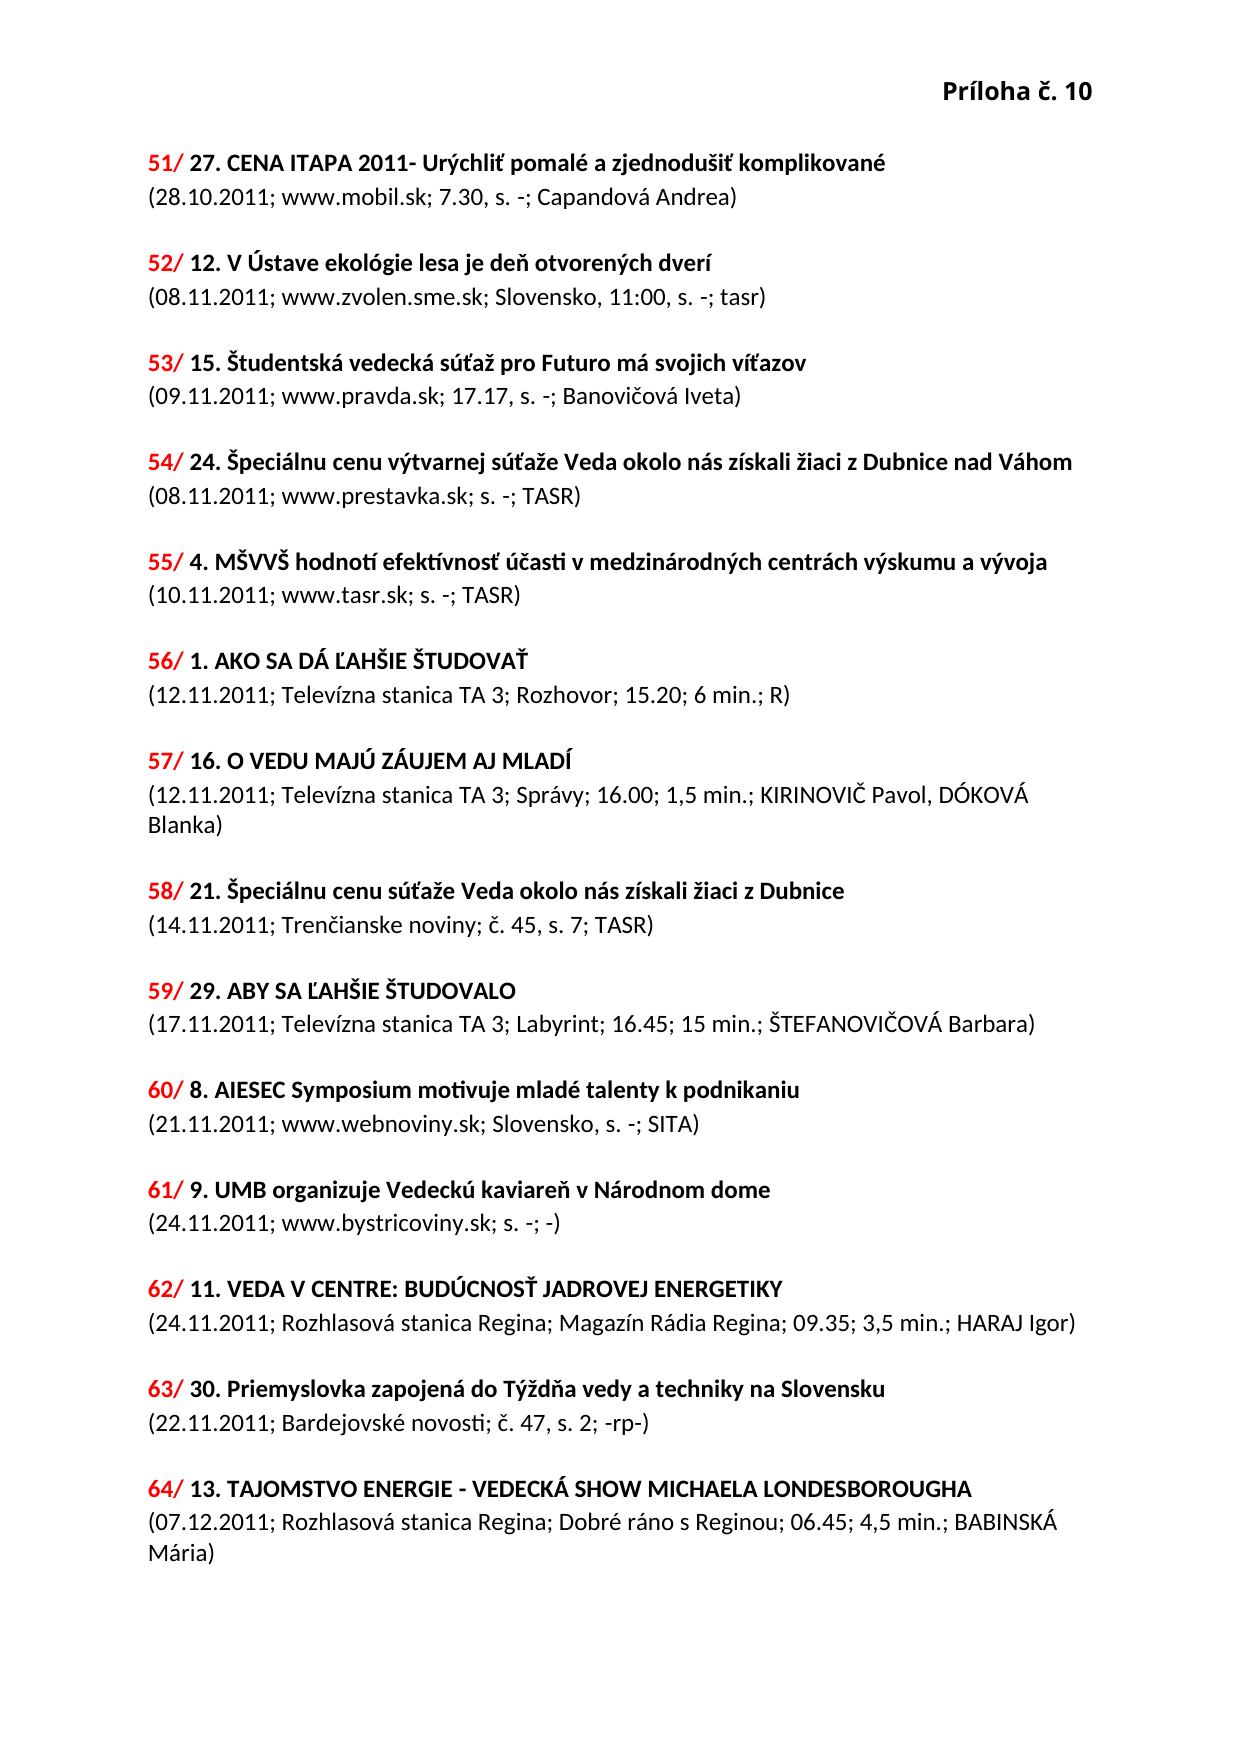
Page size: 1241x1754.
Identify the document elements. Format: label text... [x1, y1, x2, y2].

text (24.11.2011; www.bystricoviny.sk; s. -; -) [148, 1208, 1093, 1238]
text 56/ 1. AKO SA DÁ ĽAHŠIE ŠTUDOVAŤ [148, 646, 1093, 676]
text (17.11.2011; Televízna stanica TA 3; Labyrint; 16.45; 15 min.; ŠTEFANOVIČOVÁ Barbara) [148, 1008, 1093, 1039]
text 51/ 27. CENA ITAPA 2011- Urýchliť pomalé a zjednodušiť komplikované [148, 148, 1093, 178]
text 61/ 9. UMB organizuje Vedeckú kaviareň v Národnom dome [148, 1174, 1093, 1204]
text (21.11.2011; www.webnoviny.sk; Slovensko, s. -; SITA) [148, 1108, 1093, 1138]
text (09.11.2011; www.pravda.sk; 17.17, s. -; Banovičová Iveta) [148, 380, 1093, 411]
text 64/ 13. TAJOMSTVO ENERGIE - VEDECKÁ SHOW MICHAELA LONDESBOROUGHA [148, 1473, 1093, 1503]
text 62/ 11. VEDA V CENTRE: BUDÚCNOSŤ JADROVEJ ENERGETIKY [148, 1273, 1093, 1304]
text (07.12.2011; Rozhlasová stanica Regina; Dobré ráno s Reginou; 06.45; 4,5 min.; BABINSKÁ Mária) [148, 1506, 1093, 1567]
text (22.11.2011; Bardejovské novosti; č. 47, s. 2; -rp-) [148, 1407, 1093, 1437]
text 58/ 21. Špeciálnu cenu súťaže Veda okolo nás získali žiaci z Dubnice [148, 875, 1093, 906]
text (12.11.2011; Televízna stanica TA 3; Rozhovor; 15.20; 6 min.; R) [148, 679, 1093, 710]
text (14.11.2011; Trenčianske noviny; č. 45, s. 7; TASR) [148, 909, 1093, 939]
text 63/ 30. Priemyslovka zapojená do Týždňa vedy a techniky na Slovensku [148, 1373, 1093, 1404]
text 52/ 12. V Ústave ekológie lesa je deň otvorených dverí [148, 247, 1093, 278]
text (08.11.2011; www.prestavka.sk; s. -; TASR) [148, 480, 1093, 511]
text (24.11.2011; Rozhlasová stanica Regina; Magazín Rádia Regina; 09.35; 3,5 min.; HARAJ Igor) [148, 1307, 1093, 1338]
text (28.10.2011; www.mobil.sk; 7.30, s. -; Capandová Andrea) [148, 181, 1093, 212]
text (10.11.2011; www.tasr.sk; s. -; TASR) [148, 579, 1093, 610]
text 55/ 4. MŠVVŠ hodnotí efektívnosť účasti v medzinárodných centrách výskumu a vývoja [148, 546, 1093, 576]
text 54/ 24. Špeciálnu cenu výtvarnej súťaže Veda okolo nás získali žiaci z Dubnice nad Váhom [148, 446, 1093, 477]
text (12.11.2011; Televízna stanica TA 3; Správy; 16.00; 1,5 min.; KIRINOVIČ Pavol, DÓKOVÁ Blanka) [148, 779, 1093, 840]
text (08.11.2011; www.zvolen.sme.sk; Slovensko, 11:00, s. -; tasr) [148, 281, 1093, 311]
text 53/ 15. Študentská vedecká súťaž pro Futuro má svojich víťazov [148, 347, 1093, 377]
text 57/ 16. O VEDU MAJÚ ZÁUJEM AJ MLADÍ [148, 745, 1093, 776]
text 60/ 8. AIESEC Symposium motivuje mladé talenty k podnikaniu [148, 1074, 1093, 1105]
text 59/ 29. ABY SA ĽAHŠIE ŠTUDOVALO [148, 975, 1093, 1005]
